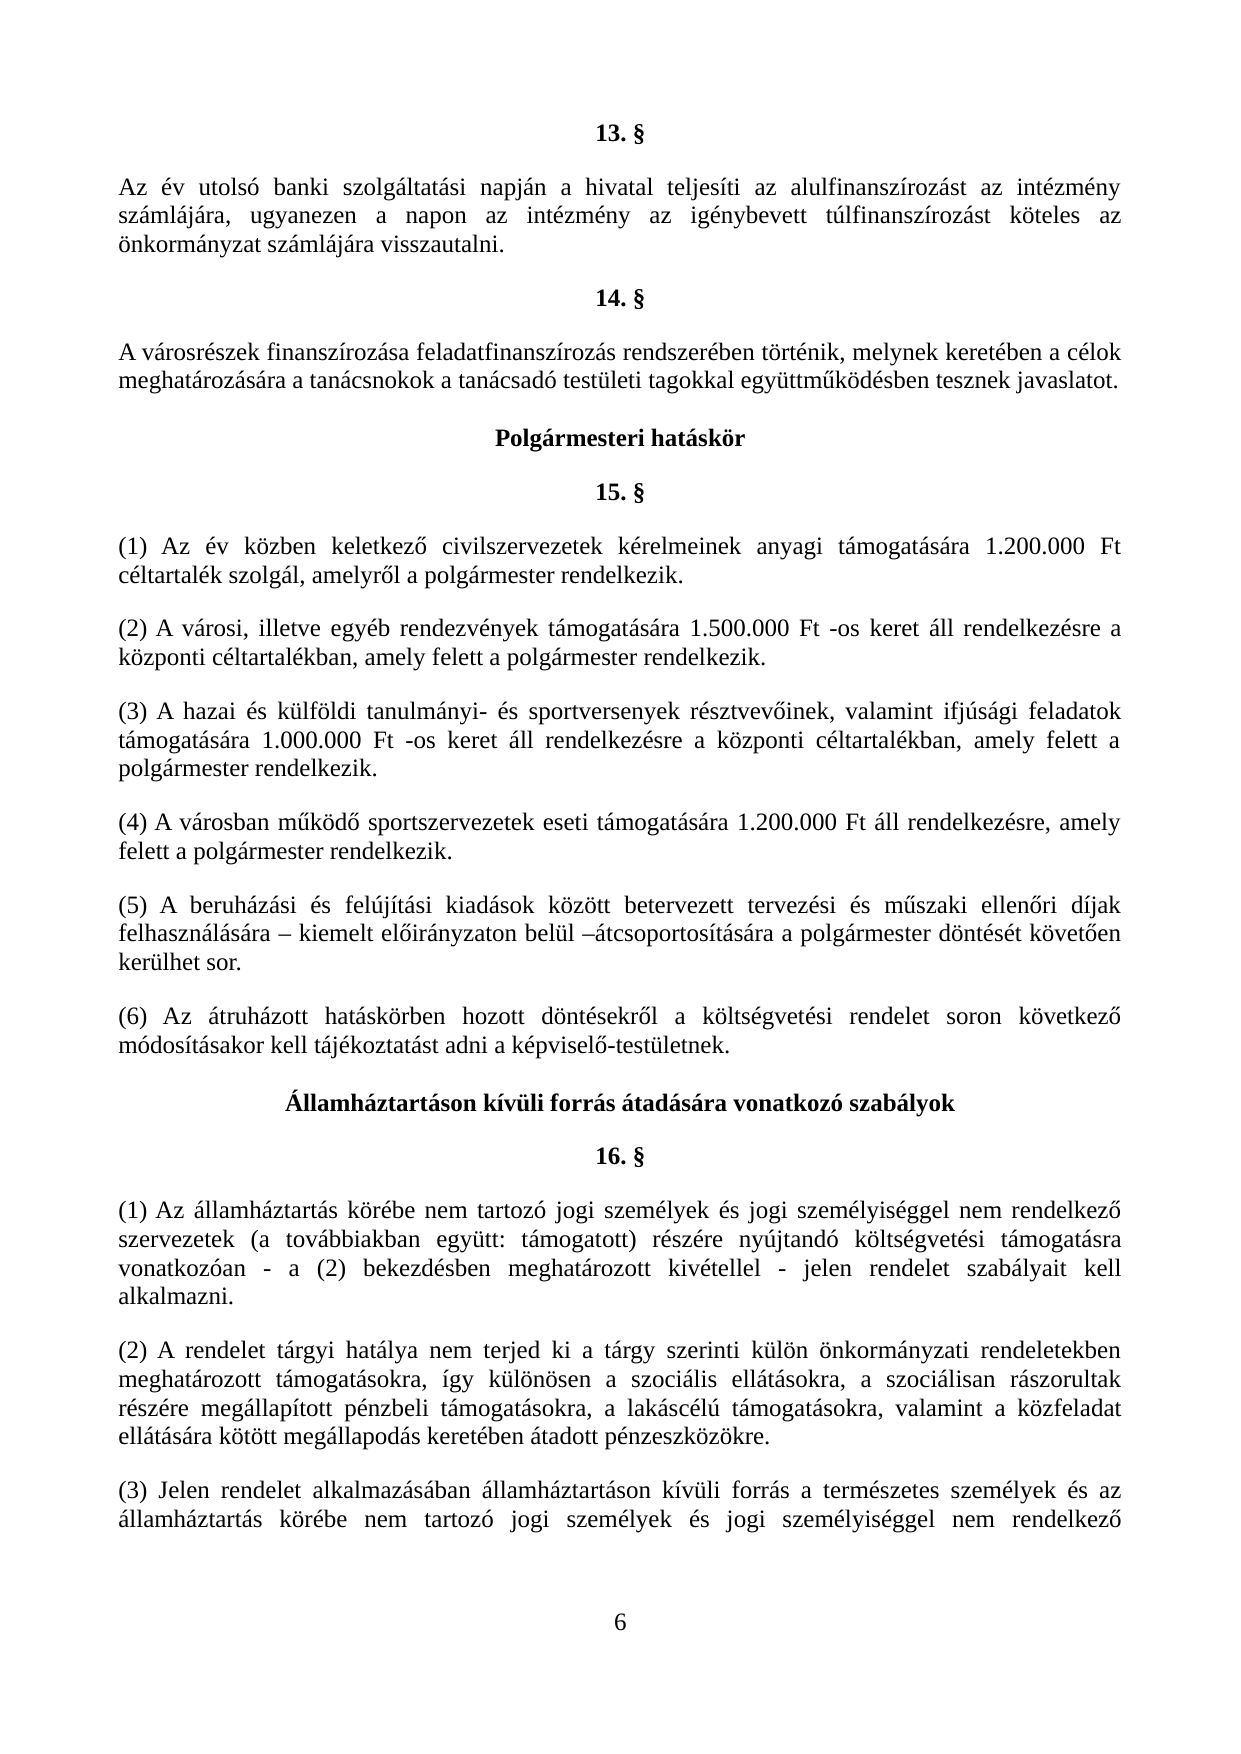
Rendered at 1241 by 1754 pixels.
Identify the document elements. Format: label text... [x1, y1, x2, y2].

text 15. § [118, 477, 1122, 506]
text (2) A városi, illetve egyéb rendezvények támogatására 1.500.000 Ft -os keret áll rendelkezésre a központi céltartalékban, amely felett a polgármester rendelkezik. [118, 613, 1122, 671]
text (5) A beruházási és felújítási kiadások között betervezett tervezési és műszaki ellenőri díjak felhasználására – kiemelt előirányzaton belül –átcsoportosítására a polgármester döntését követően kerülhet sor. [118, 890, 1122, 976]
text 16. § [118, 1141, 1122, 1170]
text 13. § [118, 118, 1122, 147]
text (6) Az átruházott hatáskörben hozott döntésekről a költségvetési rendelet soron következő módosításakor kell tájékoztatást adni a képviselő-testületnek. [118, 1001, 1122, 1058]
text Az év utolsó banki szolgáltatási napján a hivatal teljesíti az alulfinanszírozást az intézmény számlájára, ugyanezen a napon az intézmény az igénybevett túlfinanszírozást köteles az önkormányzat számlájára visszautalni. [118, 172, 1122, 258]
text Polgármesteri hatáskör [118, 423, 1122, 452]
text A városrészek finanszírozása feladatfinanszírozás rendszerében történik, melynek keretében a célok meghatározására a tanácsnokok a tanácsadó testületi tagokkal együttműködésben tesznek javaslatot. [118, 337, 1122, 394]
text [118, 1475, 1122, 1533]
text (3) A hazai és külföldi tanulmányi- és sportversenyek résztvevőinek, valamint ifjúsági feladatok támogatására 1.000.000 Ft -os keret áll rendelkezésre a központi céltartalékban, amely felett a polgármester rendelkezik. [118, 696, 1122, 782]
text (1) Az év közben keletkező civilszervezetek kérelmeinek anyagi támogatására 1.200.000 Ft céltartalék szolgál, amelyről a polgármester rendelkezik. [118, 531, 1122, 588]
text (2) A rendelet tárgyi hatálya nem terjed ki a tárgy szerinti külön önkormányzati rendeletekben meghatározott támogatásokra, így különösen a szociális ellátásokra, a szociálisan rászorultak részére megállapított pénzbeli támogatásokra, a lakáscélú támogatásokra, valamint a közfeladat ellátására kötött megállapodás keretében átadott pénzeszközökre. [118, 1335, 1122, 1450]
text Államháztartáson kívüli forrás átadására vonatkozó szabályok [118, 1088, 1122, 1116]
text 14. § [118, 283, 1122, 312]
text (4) A városban működő sportszervezetek eseti támogatására 1.200.000 Ft áll rendelkezésre, amely felett a polgármester rendelkezik. [118, 807, 1122, 865]
text (1) Az államháztartás körébe nem tartozó jogi személyek és jogi személyiséggel nem rendelkező szervezetek (a továbbiakban együtt: támogatott) részére nyújtandó költségvetési támogatásra vonatkozóan - a (2) bekezdésben meghatározott kivétellel - jelen rendelet szabályait kell alkalmazni. [118, 1195, 1122, 1310]
